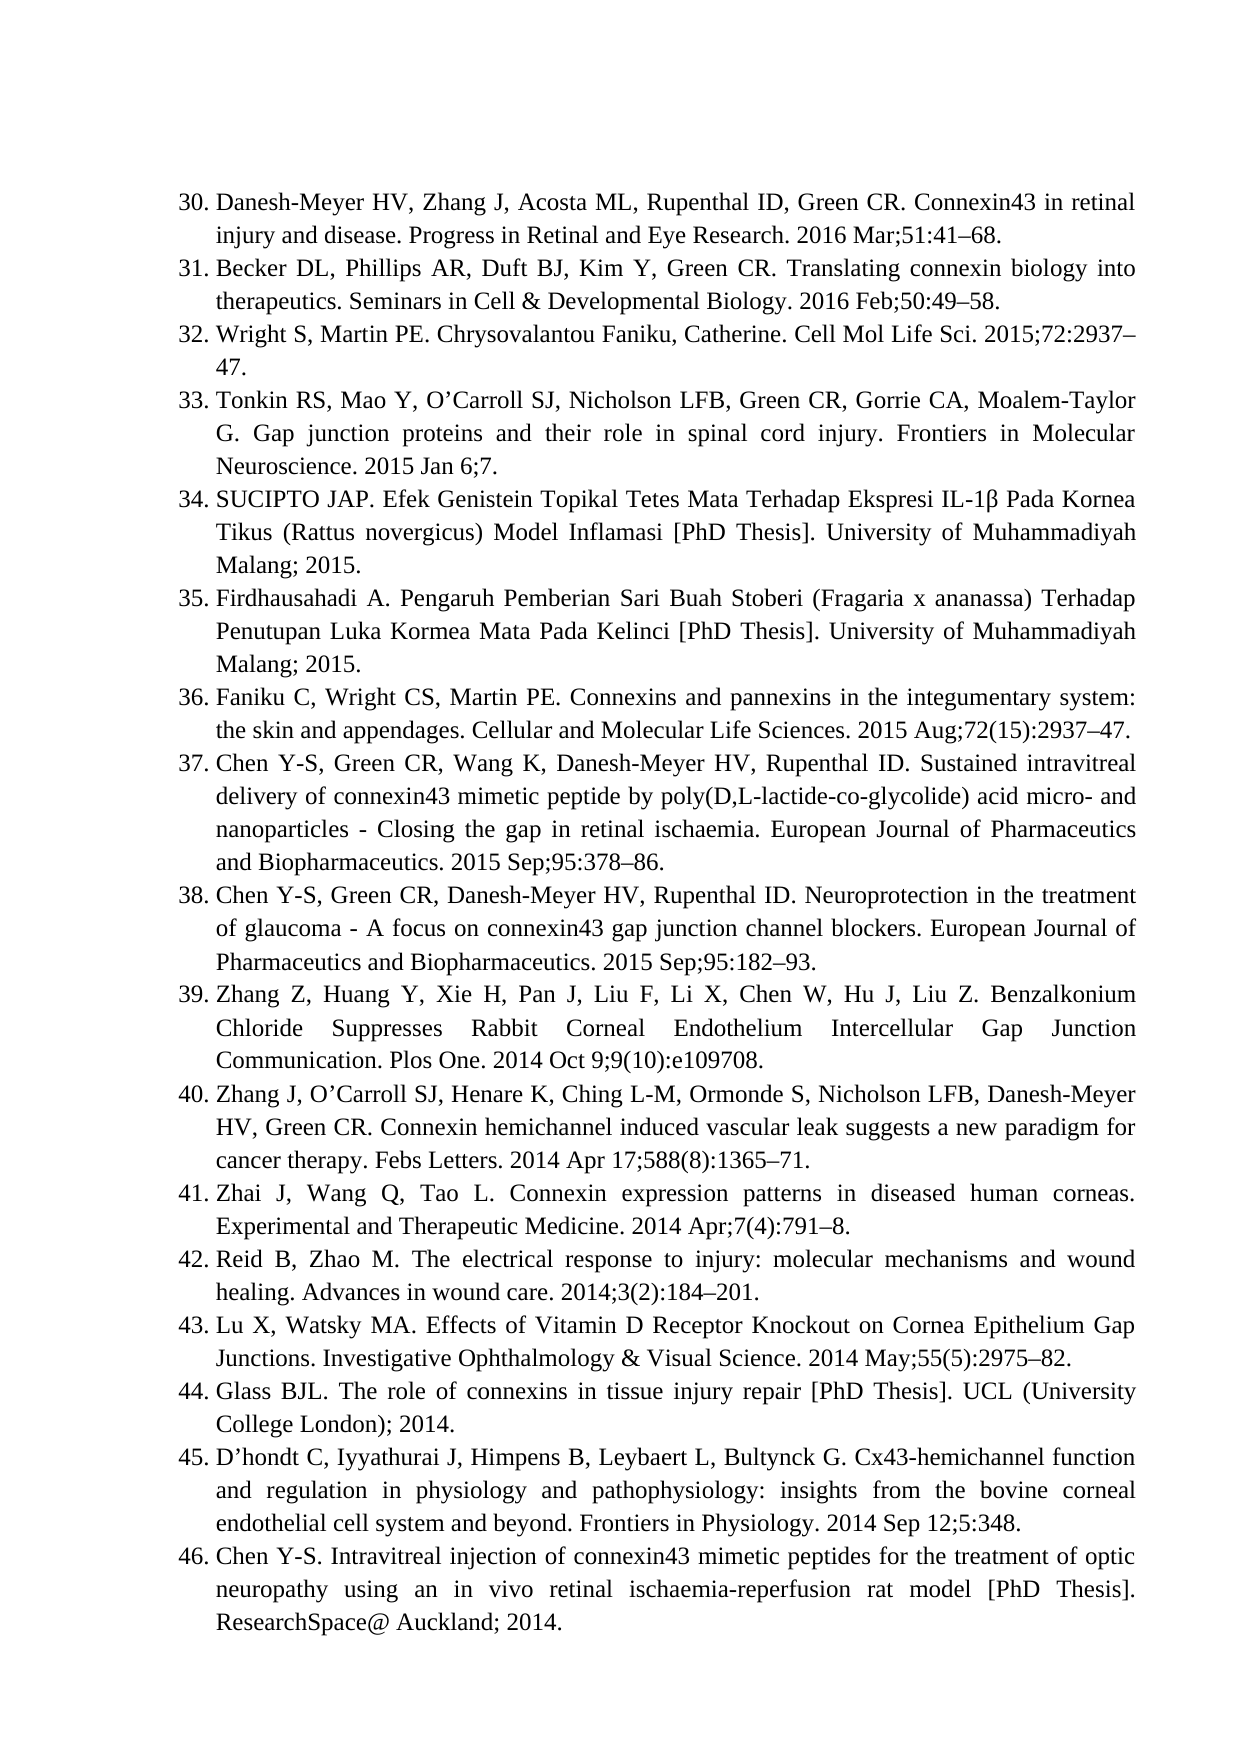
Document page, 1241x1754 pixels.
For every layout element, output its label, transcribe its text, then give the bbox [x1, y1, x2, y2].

list Glass BJL. The role of connexins in tissue injury repair [PhD Thesis]. UCL (University College London); 2014. [178, 1376, 1137, 1438]
list Becker DL, Phillips AR, Duft BJ, Kim Y, Green CR. Translating connexin biology into therapeutics. Seminars in Cell & Developmental Biology. 2016 Feb;50:49–58. [178, 253, 1137, 315]
list Firdhausahadi A. Pengaruh Pemberian Sari Buah Stoberi (Fragaria x ananassa) Terhadap Penutupan Luka Kormea Mata Pada Kelinci [PhD Thesis]. University of Muhammadiyah Malang; 2015. [178, 583, 1137, 678]
list SUCIPTO JAP. Efek Genistein Topikal Tetes Mata Terhadap Ekspresi IL-1β Pada Kornea Tikus (Rattus novergicus) Model Inflamasi [PhD Thesis]. University of Muhammadiyah Malang; 2015. [178, 484, 1137, 579]
list Reid B, Zhao M. The electrical response to injury: molecular mechanisms and wound healing. Advances in wound care. 2014;3(2):184–201. [178, 1244, 1137, 1306]
list Wright S, Martin PE. Chrysovalantou Faniku, Catherine. Cell Mol Life Sci. 2015;72:2937–47. [178, 319, 1137, 381]
list Chen Y-S, Green CR, Wang K, Danesh-Meyer HV, Rupenthal ID. Sustained intravitreal delivery of connexin43 mimetic peptide by poly(D,L-lactide-co-glycolide) acid micro- and nanoparticles - Closing the gap in retinal ischaemia. European Journal of Pharmaceutics and Biopharmaceutics. 2015 Sep;95:378–86. [178, 748, 1137, 876]
list Lu X, Watsky MA. Effects of Vitamin D Receptor Knockout on Cornea Epithelium Gap Junctions. Investigative Ophthalmology & Visual Science. 2014 May;55(5):2975–82. [178, 1310, 1137, 1372]
list Faniku C, Wright CS, Martin PE. Connexins and pannexins in the integumentary system: the skin and appendages. Cellular and Molecular Life Sciences. 2015 Aug;72(15):2937–47. [178, 682, 1137, 744]
list Tonkin RS, Mao Y, O’Carroll SJ, Nicholson LFB, Green CR, Gorrie CA, Moalem-Taylor G. Gap junction proteins and their role in spinal cord injury. Frontiers in Molecular Neuroscience. 2015 Jan 6;7. [178, 385, 1137, 480]
list Chen Y-S, Green CR, Danesh-Meyer HV, Rupenthal ID. Neuroprotection in the treatment of glaucoma - A focus on connexin43 gap junction channel blockers. European Journal of Pharmaceutics and Biopharmaceutics. 2015 Sep;95:182–93. [178, 881, 1137, 975]
list Chen Y-S. Intravitreal injection of connexin43 mimetic peptides for the treatment of optic neuropathy using an in vivo retinal ischaemia-reperfusion rat model [PhD Thesis]. ResearchSpace@ Auckland; 2014. [178, 1541, 1137, 1636]
list Zhang Z, Huang Y, Xie H, Pan J, Liu F, Li X, Chen W, Hu J, Liu Z. Benzalkonium Chloride Suppresses Rabbit Corneal Endothelium Intercellular Gap Junction Communication. Plos One. 2014 Oct 9;9(10):e109708. [178, 979, 1137, 1074]
list D’hondt C, Iyyathurai J, Himpens B, Leybaert L, Bultynck G. Cx43-hemichannel function and regulation in physiology and pathophysiology: insights from the bovine corneal endothelial cell system and beyond. Frontiers in Physiology. 2014 Sep 12;5:348. [178, 1442, 1137, 1537]
list Danesh-Meyer HV, Zhang J, Acosta ML, Rupenthal ID, Green CR. Connexin43 in retinal injury and disease. Progress in Retinal and Eye Research. 2016 Mar;51:41–68. [178, 187, 1137, 249]
list Zhang J, O’Carroll SJ, Henare K, Ching L-M, Ormonde S, Nicholson LFB, Danesh-Meyer HV, Green CR. Connexin hemichannel induced vascular leak suggests a new paradigm for cancer therapy. Febs Letters. 2014 Apr 17;588(8):1365–71. [178, 1079, 1137, 1173]
list Zhai J, Wang Q, Tao L. Connexin expression patterns in diseased human corneas. Experimental and Therapeutic Medicine. 2014 Apr;7(4):791–8. [178, 1178, 1137, 1239]
